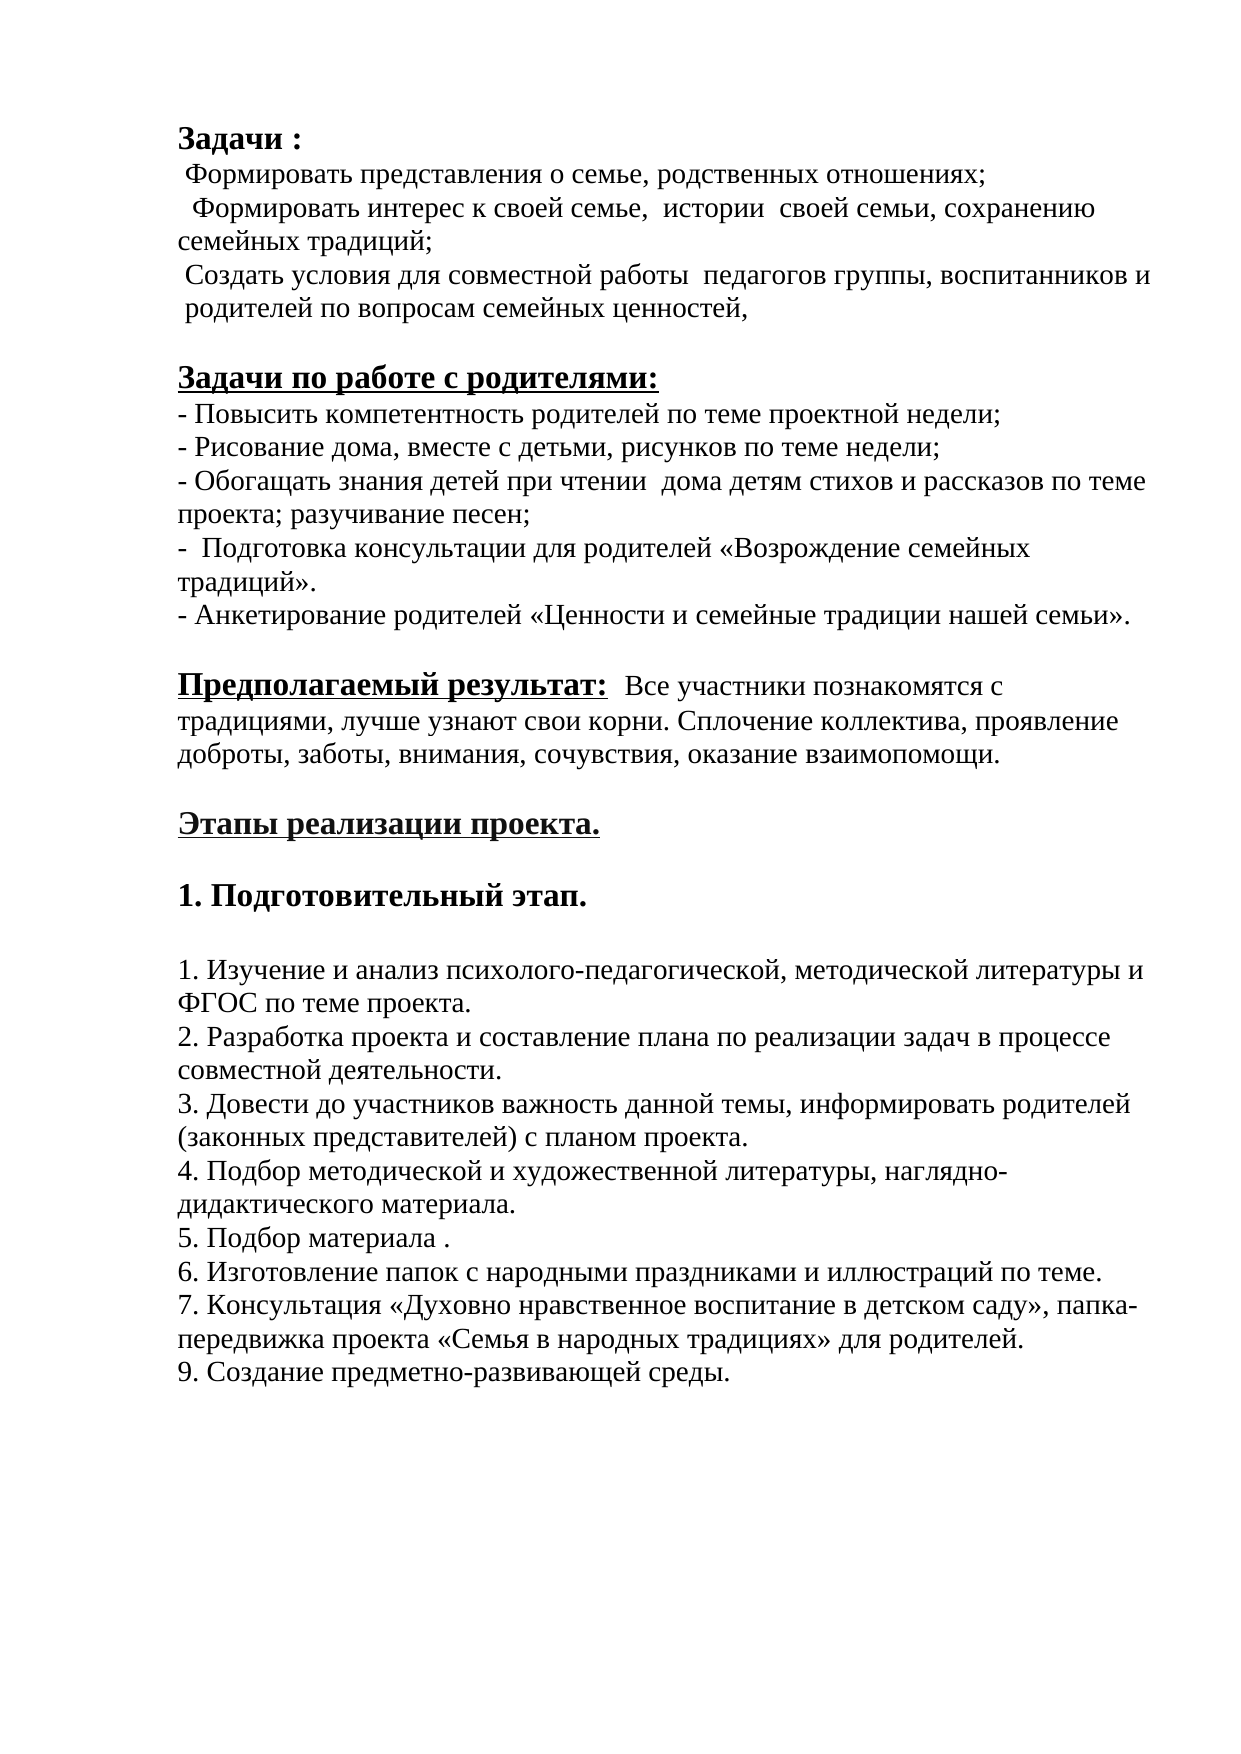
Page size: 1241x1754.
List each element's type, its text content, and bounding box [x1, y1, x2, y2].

text родителей по вопросам семейных ценностей, [177, 291, 1152, 324]
text Задачи по работе с родителями: [177, 358, 1152, 396]
text 3. Довести до участников важность данной темы, информировать родителей (законных представителей) с планом проекта. [177, 1086, 1152, 1153]
text Задачи : [177, 118, 1152, 156]
text - Повысить компетентность родителей по теме проектной недели; - Рисование дома, вместе с детьми, рисунков по теме недели; - Обогащать знания детей при чтении дома детям стихов и рассказов по теме проекта; разучивание песен; - Подготовка консультации для родителей «Возрождение семейных традиций». [177, 396, 1152, 597]
text Формировать представления о семье, родственных отношениях; [177, 156, 1152, 190]
text Создать условия для совместной работы педагогов группы, воспитанников и [177, 257, 1152, 291]
text - Анкетирование родителей «Ценности и семейные традиции нашей семьи». [177, 597, 1152, 631]
text 5. Подбор материала . [177, 1220, 1152, 1254]
text 1. Изучение и анализ психолого-педагогической, методической литературы и ФГОС по теме проекта. [177, 952, 1152, 1019]
text Этапы реализации проекта. [177, 803, 1152, 842]
text 4. Подбор методической и художественной литературы, наглядно-дидактического материала. [177, 1153, 1152, 1220]
text 1. Подготовительный этап. [177, 875, 1152, 913]
text 6. Изготовление папок с народными праздниками и иллюстраций по теме. [177, 1254, 1152, 1287]
text 2. Разработка проекта и составление плана по реализации задач в процессе совместной деятельности. [177, 1019, 1152, 1086]
text Предполагаемый результат: Все участники познакомятся с традициями, лучше узнают свои корни. Сплочение коллектива, проявление доброты, заботы, внимания, сочувствия, оказание взаимопомощи. [177, 631, 1152, 770]
text 9. Создание предметно-развивающей среды. [177, 1354, 1152, 1388]
text Формировать интерес к своей семье, истории своей семьи, сохранению семейных традиций; [177, 190, 1152, 257]
text 7. Консультация «Духовно нравственное воспитание в детском саду», папка-передвижка проекта «Семья в народных традициях» для родителей. [177, 1287, 1152, 1354]
